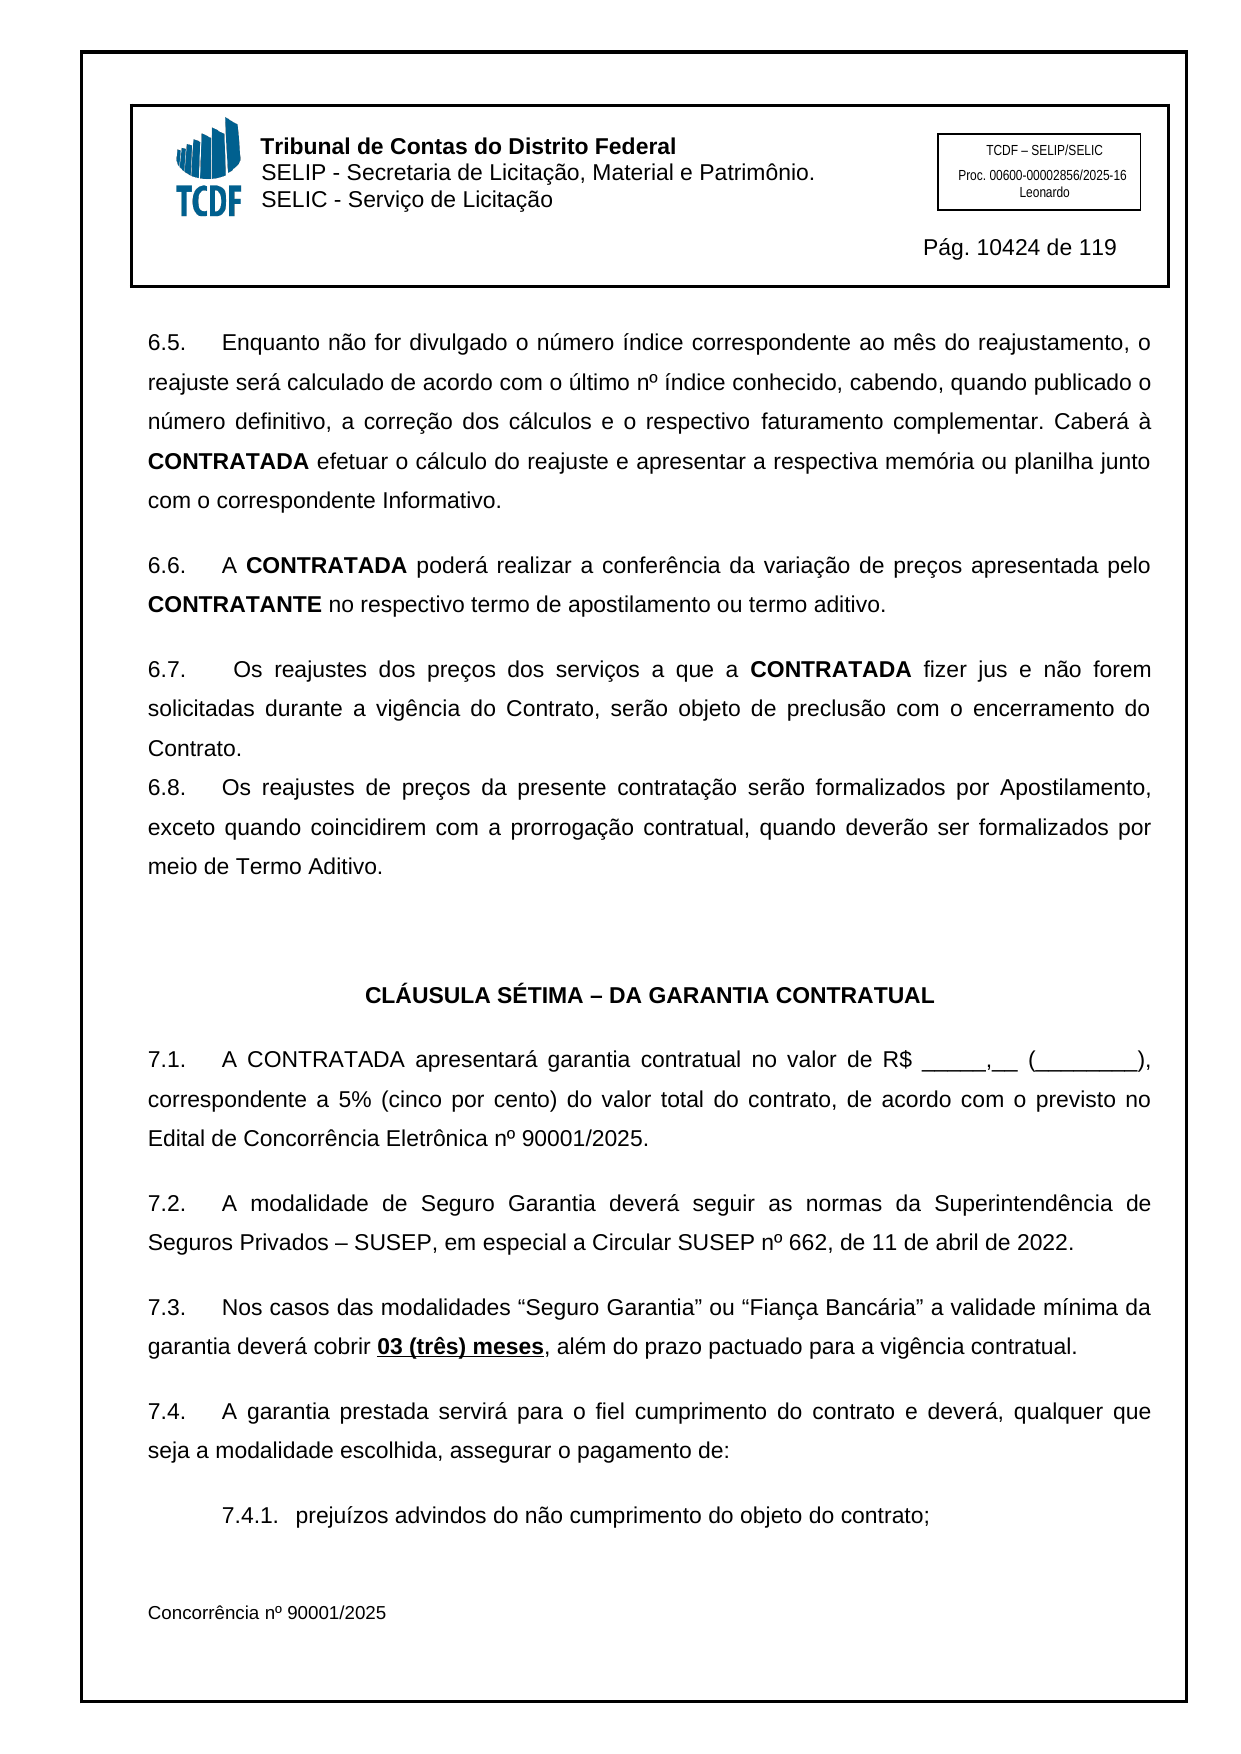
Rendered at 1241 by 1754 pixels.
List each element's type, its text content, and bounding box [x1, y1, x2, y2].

text CLÁUSULA SÉTIMA – DA GARANTIA CONTRATUAL [148, 982, 1152, 1008]
picture [166, 115, 242, 216]
text 6.6. A CONTRATADA poderá realizar a conferência da variação de preços apresentada pelo CONTRATANTE no respectivo termo de apostilamento ou termo aditivo. [148, 552, 1152, 617]
text 7.2. A modalidade de Seguro Garantia deverá seguir as normas da Superintendência de Seguros Privados – SUSEP, em especial a Circular SUSEP nº 662, de 11 de abril de 2022. [148, 1190, 1152, 1256]
picture [235, 192, 242, 216]
text 7.4.1. prejuízos advindos do não cumprimento do objeto do contrato; [222, 1502, 1152, 1528]
picture [216, 191, 221, 210]
text 6.5. Enquanto não for divulgado o número índice correspondente ao mês do reajustamento, o reajuste será calculado de acordo com o último nº índice conhecido, cabendo, quando publicado o número definitivo, a correção dos cálculos e o respectivo faturamento complementar. Caberá à CONTRATADA efetuar o cálculo do reajuste e apresentar a respectiva memória ou planilha junto com o correspondente Informativo. [148, 329, 1152, 513]
text 6.7. Os reajustes dos preços dos serviços a que a CONTRATADA fizer jus e não forem solicitadas durante a vigência do Contrato, serão objeto de preclusão com o encerramento do Contrato. 6.8. Os reajustes de preços da presente contratação serão formalizados por Apostilamento, exceto quando coincidirem com a prorrogação contratual, quando deverão ser formalizados por meio de Termo Aditivo. [148, 656, 1152, 879]
text 7.3. Nos casos das modalidades “Seguro Garantia” ou “Fiança Bancária” a validade mínima da garantia deverá cobrir 03 (três) meses, além do prazo pactuado para a vigência contratual. [148, 1294, 1152, 1360]
text 7.1. A CONTRATADA apresentará garantia contratual no valor de R$ _____,__ (________), correspondente a 5% (cinco por cento) do valor total do contrato, de acordo com o previsto no Edital de Concorrência Eletrônica nº 90001/2025. [148, 1046, 1152, 1152]
text 7.4. A garantia prestada servirá para o fiel cumprimento do contrato e deverá, qualquer que seja a modalidade escolhida, assegurar o pagamento de: [148, 1398, 1152, 1464]
